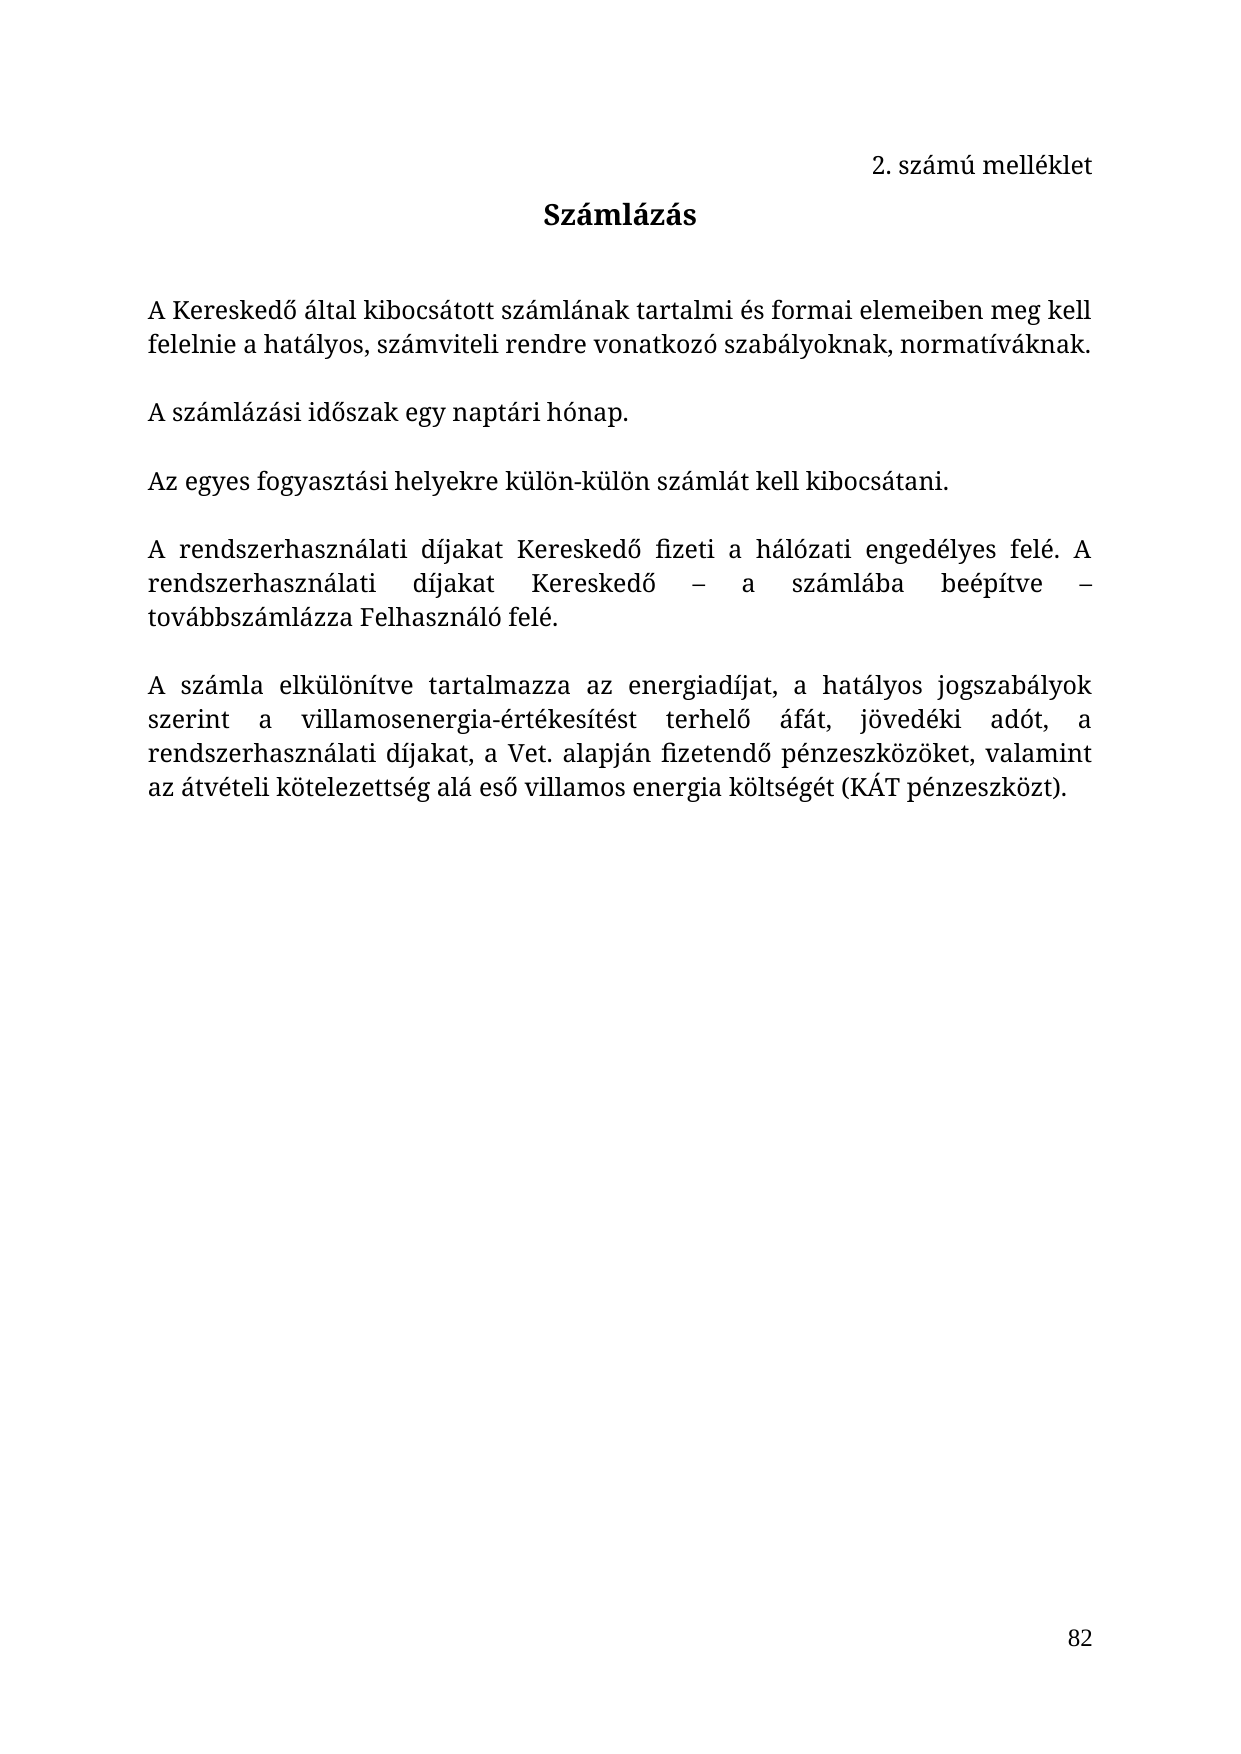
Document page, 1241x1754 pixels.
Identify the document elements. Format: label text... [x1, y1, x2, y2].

text A számla elkülönítve tartalmazza az energiadíjat, a hatályos jogszabályok szerint a villamosenergia-értékesítést terhelő áfát, jövedéki adót, a rendszerhasználati díjakat, a Vet. alapján fizetendő pénzeszközöket, valamint az átvételi kötelezettség alá eső villamos energia költségét (KÁT pénzeszközt). [148, 668, 1093, 804]
text A számlázási időszak egy naptári hónap. [148, 395, 1104, 429]
text A Kereskedő által kibocsátott számlának tartalmi és formai elemeiben meg kell felelnie a hatályos, számviteli rendre vonatkozó szabályoknak, normatíváknak. [148, 293, 1093, 361]
text A rendszerhasználati díjakat Kereskedő fizeti a hálózati engedélyes felé. A rendszerhasználati díjakat Kereskedő – a számlába beépítve – továbbszámlázza Felhasználó felé. [148, 531, 1093, 633]
text 2. számú melléklet [133, 148, 1093, 182]
text Számlázás [148, 194, 1093, 234]
text Az egyes fogyasztási helyekre külön-külön számlát kell kibocsátani. [148, 463, 1093, 497]
